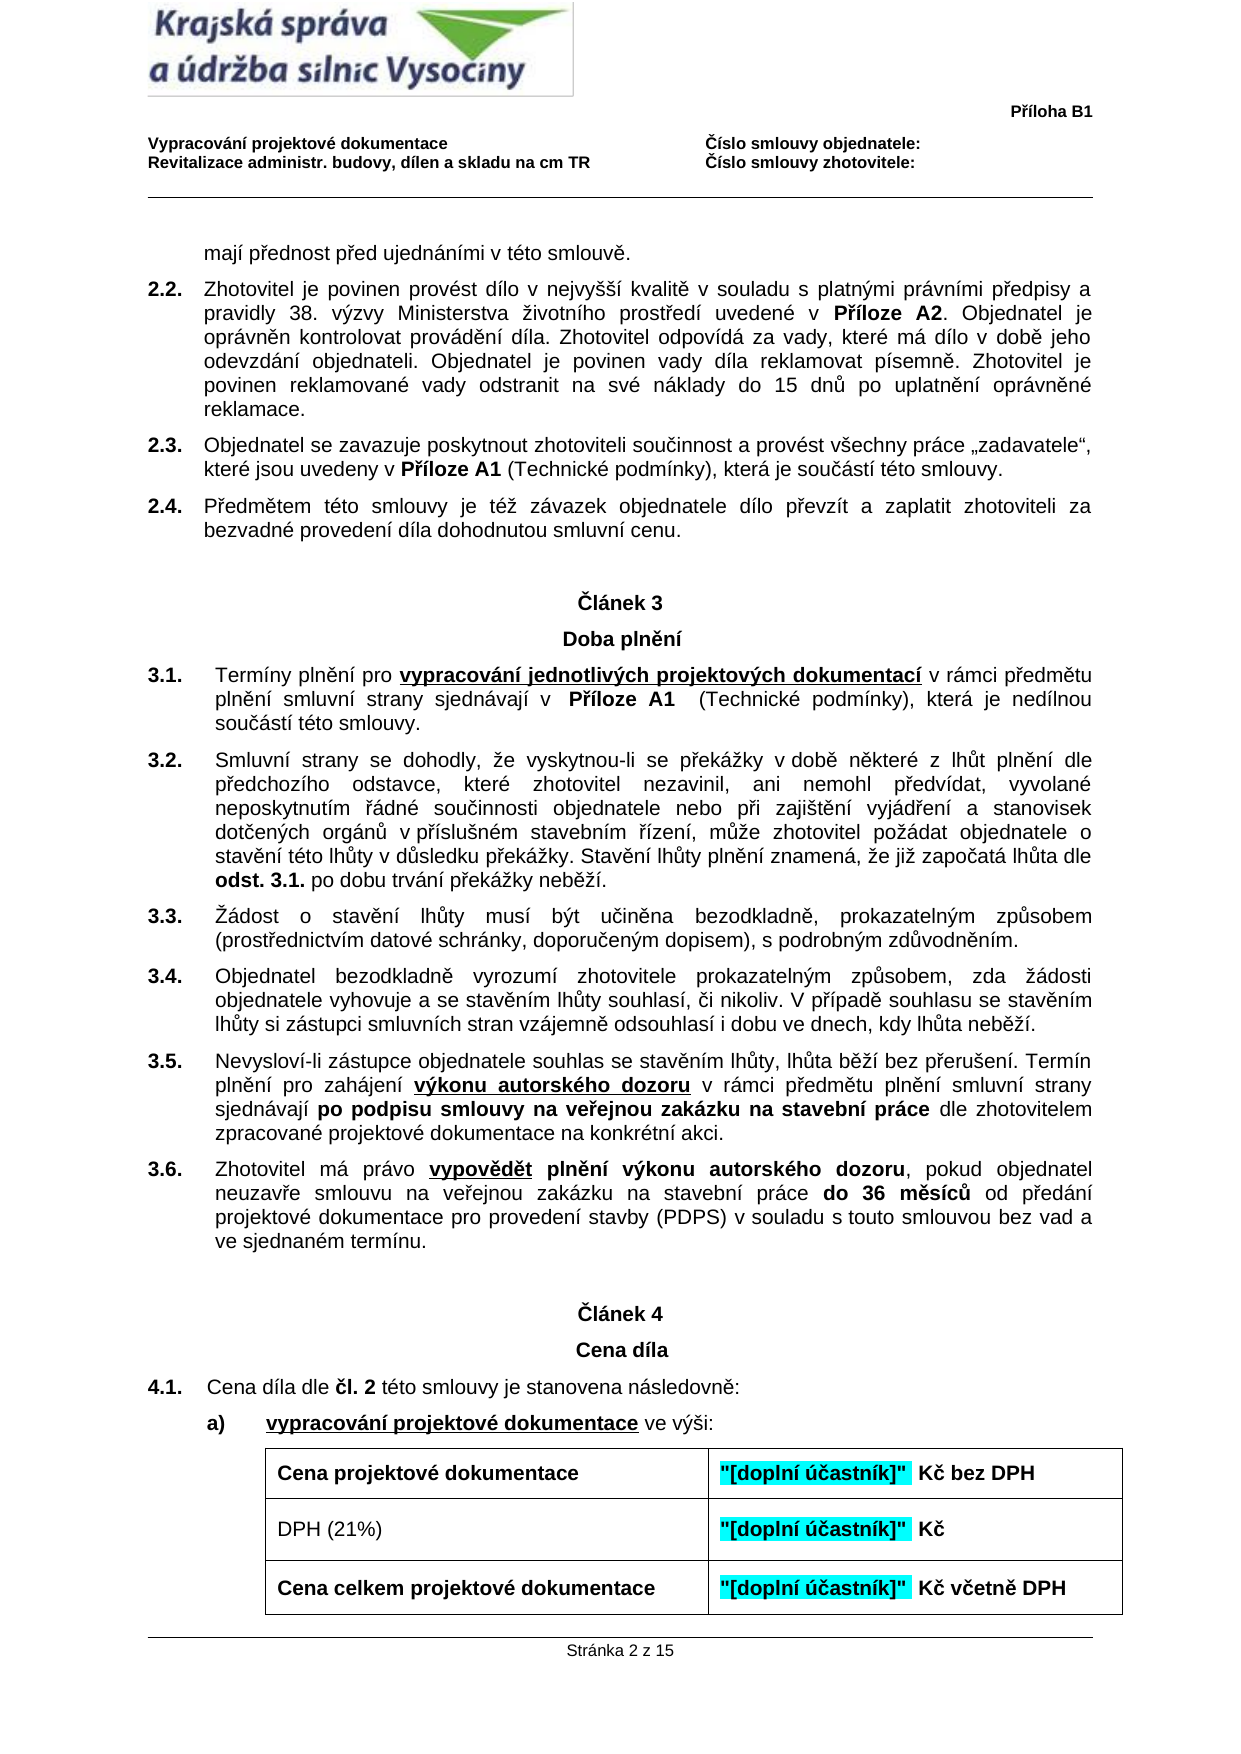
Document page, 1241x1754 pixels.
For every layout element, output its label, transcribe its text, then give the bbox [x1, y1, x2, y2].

list Smluvní strany se dohodly, že vyskytnou-li se překážky v době některé z lhůt plnění dle předchozího odstavce, které zhotovitel nezavinil, ani nemohl předvídat, vyvolané neposkytnutím řádné součinnosti objednatele nebo při zajištění vyjádření a stanovisek dotčených orgánů v příslušném stavebním řízení, může zhotovitel požádat objednatele o stavění této lhůty v důsledku překážky. Stavění lhůty plnění znamená, že již započatá lhůta dle odst. 3.1. po dobu trvání překážky neběží. [148, 748, 1093, 891]
list Nevysloví-li zástupce objednatele souhlas se stavěním lhůty, lhůta běží bez přerušení. Termín plnění pro zahájení výkonu autorského dozoru v rámci předmětu plnění smluvní strany sjednávají po podpisu smlouvy na veřejnou zakázku na stavební práce dle zhotovitelem zpracované projektové dokumentace na konkrétní akci. [148, 1049, 1093, 1144]
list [148, 240, 1093, 264]
list Doba plnění [148, 627, 1096, 651]
list Cena díla [148, 1338, 1096, 1362]
table_cell Kč včetně DPH [709, 1561, 1122, 1614]
picture [147, 2, 574, 98]
table_cell DPH (21%) [266, 1499, 708, 1560]
table_header Cena projektové dokumentace [266, 1449, 708, 1498]
list Žádost o stavění lhůty musí být učiněna bezodkladně, prokazatelným způsobem (prostřednictvím datové schránky, doporučeným dopisem), s podrobným zdůvodněním. [148, 904, 1093, 952]
list Zhotovitel je povinen provést dílo v nejvyšší kvalitě v souladu s platnými právními předpisy a pravidly 38. výzvy Ministerstva životního prostředí uvedené v Příloze A2. Objednatel je oprávněn kontrolovat provádění díla. Zhotovitel odpovídá za vady, které má dílo v době jeho odevzdání objednateli. Objednatel je povinen vady díla reklamovat písemně. Zhotovitel je povinen reklamované vady odstranit na své náklady do 15 dnů po uplatnění oprávněné reklamace. [148, 277, 1093, 421]
list Cena díla dle čl. 2 této smlouvy je stanovena následovně: [148, 1375, 1093, 1399]
list Objednatel se zavazuje poskytnout zhotoviteli součinnost a provést všechny práce „zadavatele“, které jsou uvedeny v Příloze A1 (Technické podmínky), která je součástí této smlouvy. [148, 433, 1093, 481]
table_cell Kč [709, 1499, 1122, 1560]
list Předmětem této smlouvy je též závazek objednatele dílo převzít a zaplatit zhotoviteli za bezvadné provedení díla dohodnutou smluvní cenu. [148, 493, 1093, 541]
list Objednatel bezodkladně vyrozumí zhotovitele prokazatelným způsobem, zda žádosti objednatele vyhovuje a se stavěním lhůty souhlasí, či nikoliv. V případě souhlasu se stavěním lhůty si zástupci smluvních stran vzájemně odsouhlasí i dobu ve dnech, kdy lhůta neběží. [148, 964, 1093, 1036]
list vypracování projektové dokumentace ve výši: [207, 1411, 1093, 1435]
list Článek 3 [148, 590, 1093, 614]
list Termíny plnění pro vypracování jednotlivých projektových dokumentací v rámci předmětu plnění smluvní strany sjednávají v Příloze A1 (Technické podmínky), která je nedílnou součástí této smlouvy. [148, 663, 1093, 735]
table_cell Cena celkem projektové dokumentace [266, 1561, 708, 1614]
table_header Kč bez DPH [709, 1449, 1122, 1498]
list Zhotovitel má právo vypovědět plnění výkonu autorského dozoru, pokud objednatel neuzavře smlouvu na veřejnou zakázku na stavební práce do 36 měsíců od předání projektové dokumentace pro provedení stavby (PDPS) v souladu s touto smlouvou bez vad a ve sjednaném termínu. [148, 1157, 1093, 1253]
list Článek 4 [148, 1302, 1093, 1326]
